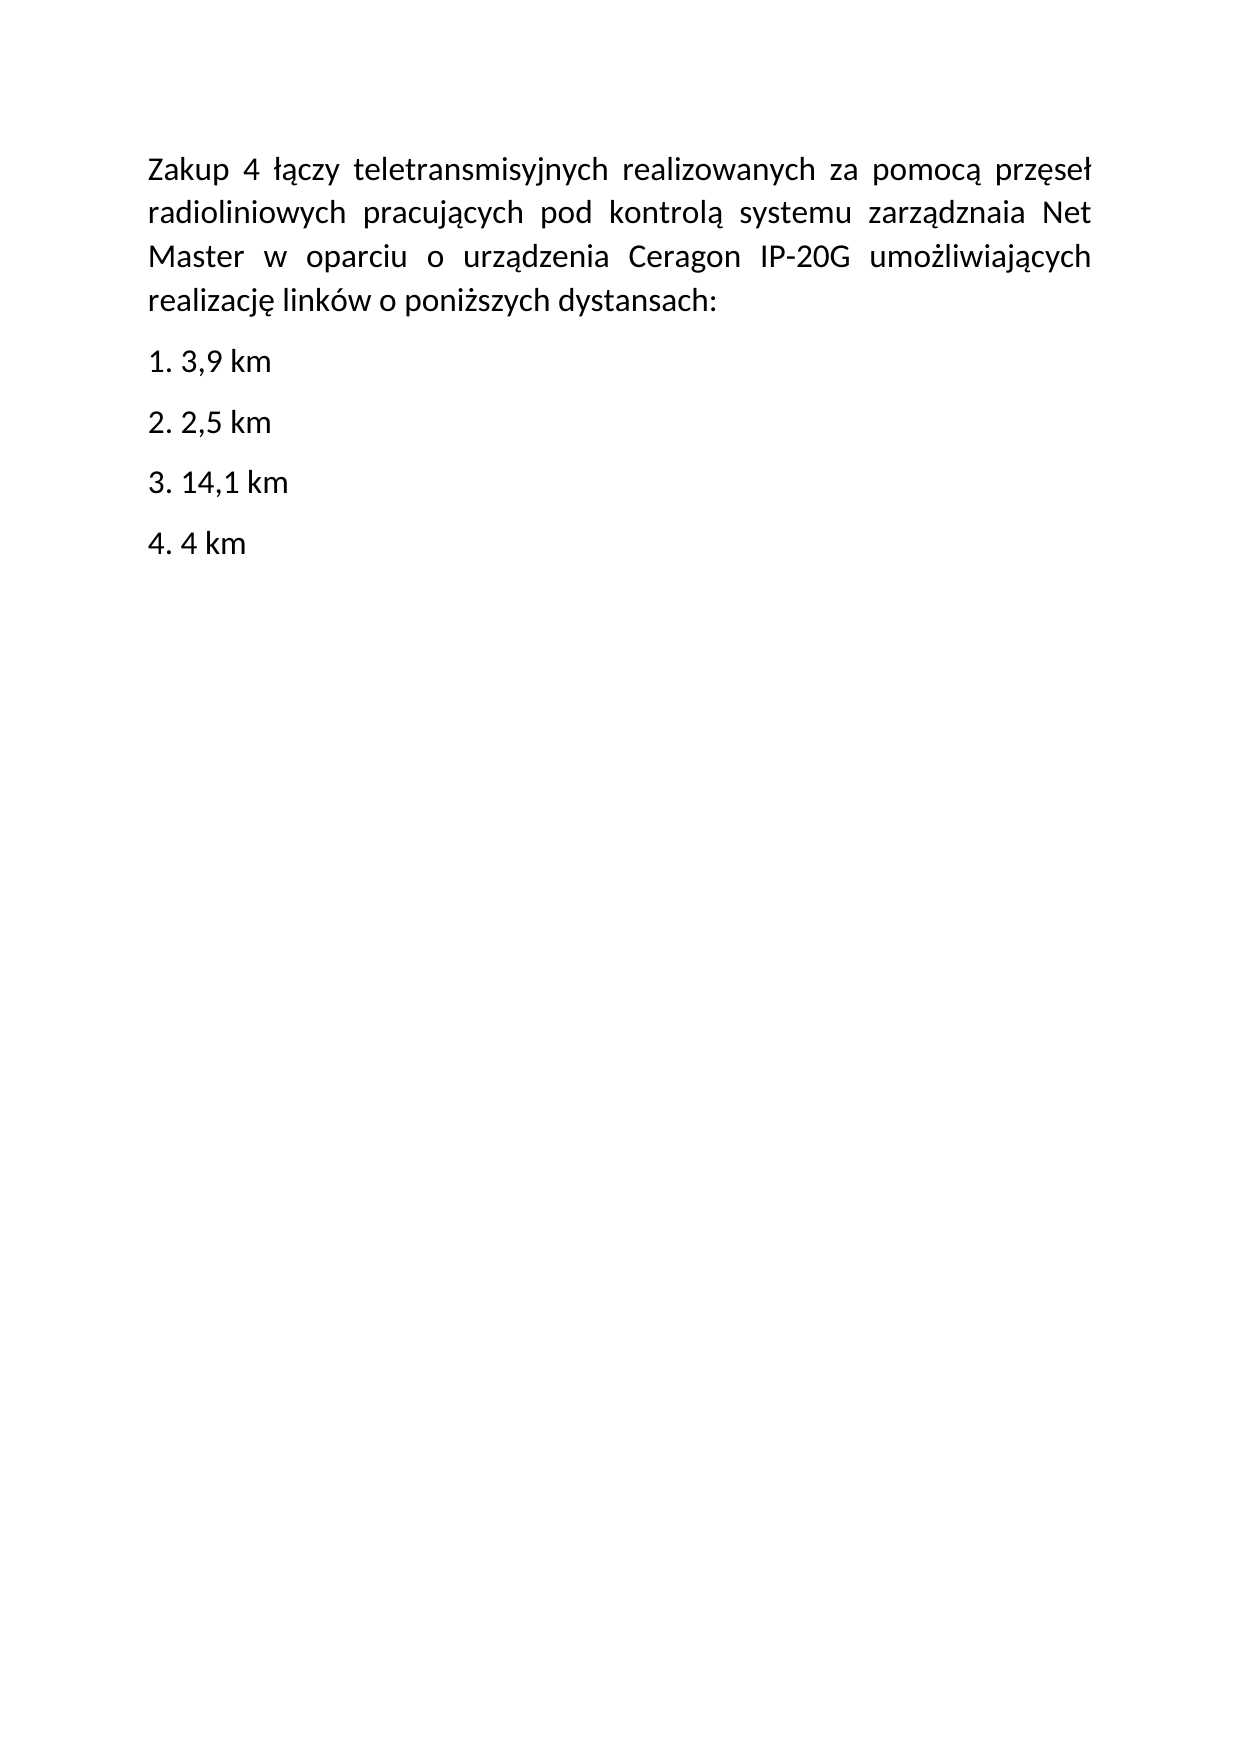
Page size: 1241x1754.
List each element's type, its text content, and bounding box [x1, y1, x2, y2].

text 3. 14,1 km [148, 461, 1093, 502]
text Zakup 4 łączy teletransmisyjnych realizowanych za pomocą przęseł radioliniowych pracujących pod kontrolą systemu zarządznaia Net Master w oparciu o urządzenia Ceragon IP-20G umożliwiających realizację linków o poniższych dystansach: [148, 148, 1093, 320]
text 4. 4 km [148, 522, 1093, 563]
text 2. 2,5 km [148, 401, 1093, 441]
text 1. 3,9 km [148, 340, 1093, 381]
